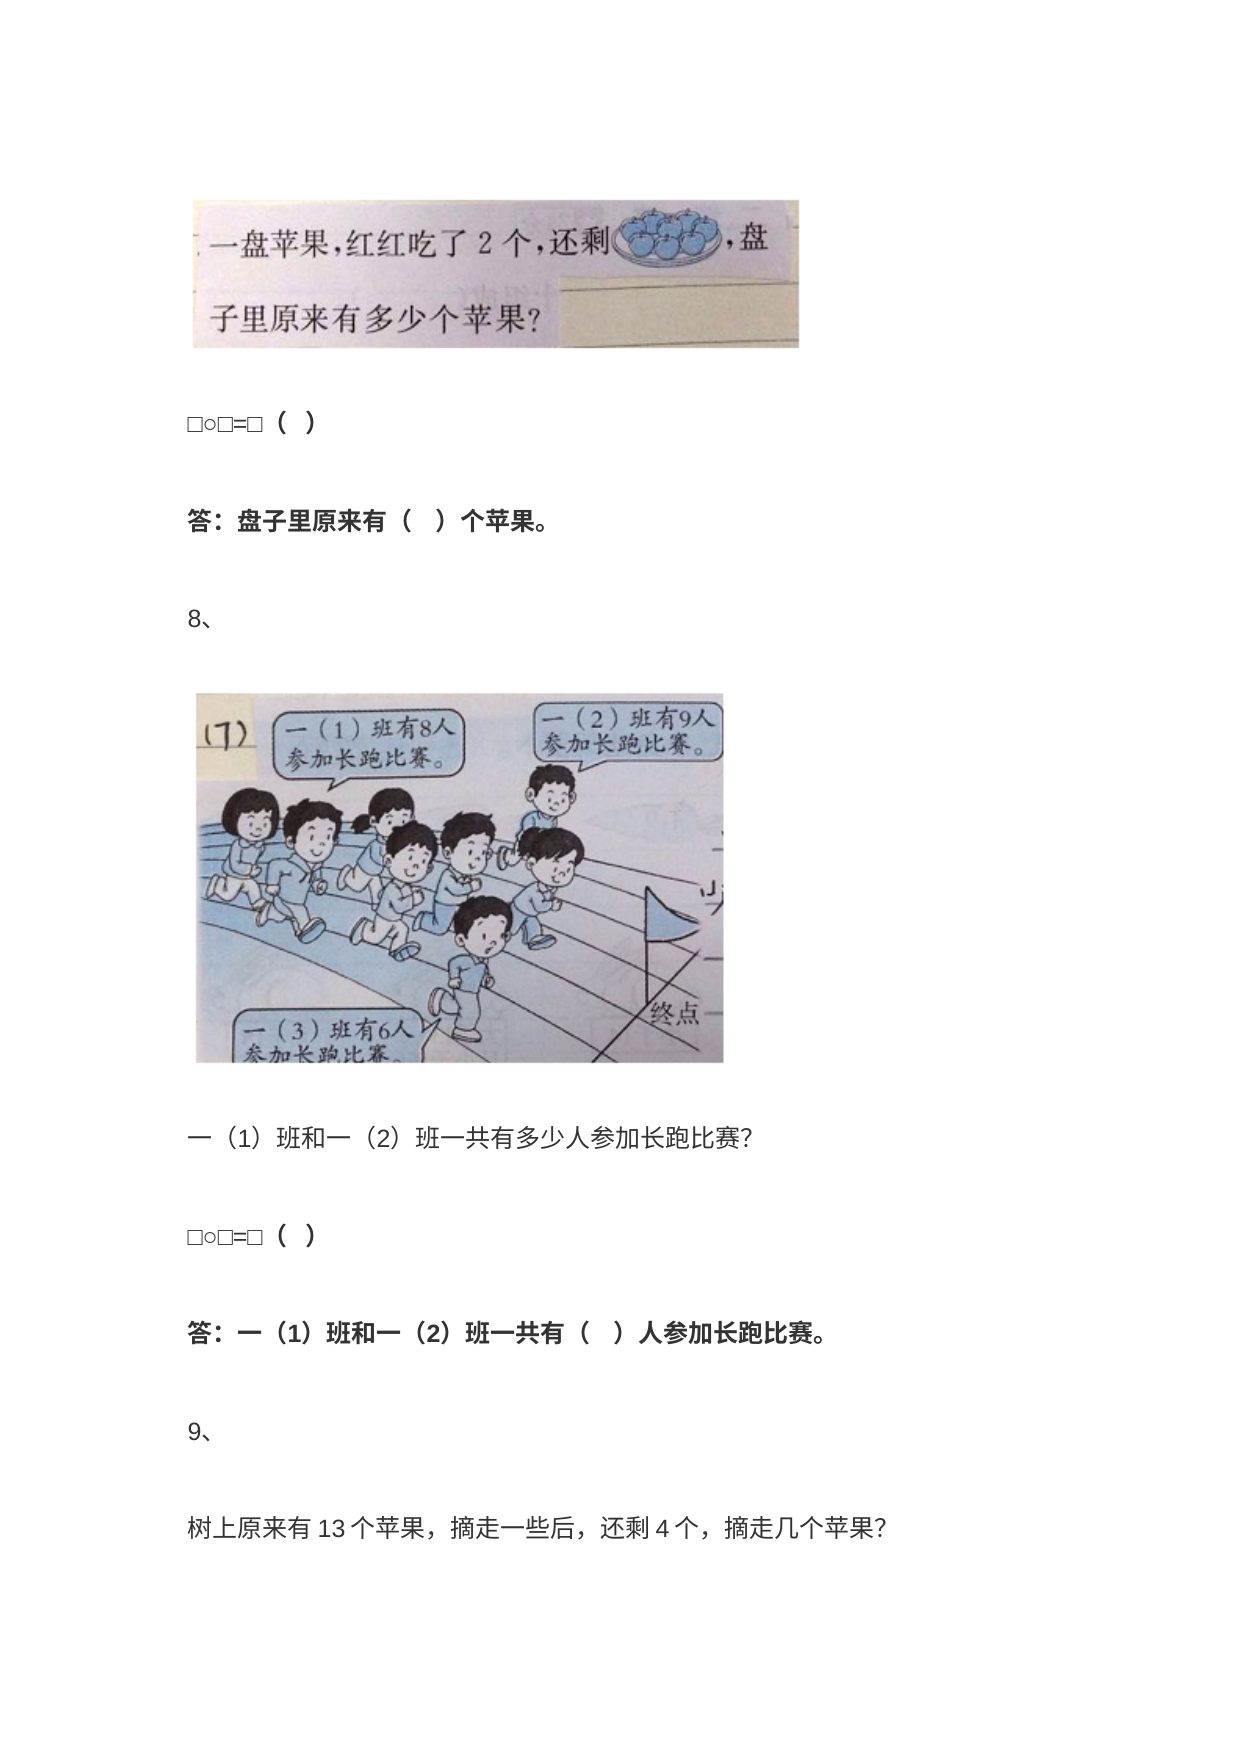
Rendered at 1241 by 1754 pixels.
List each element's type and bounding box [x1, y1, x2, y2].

picture [187, 194, 804, 353]
picture [187, 682, 730, 1071]
text [187, 162, 1053, 1559]
